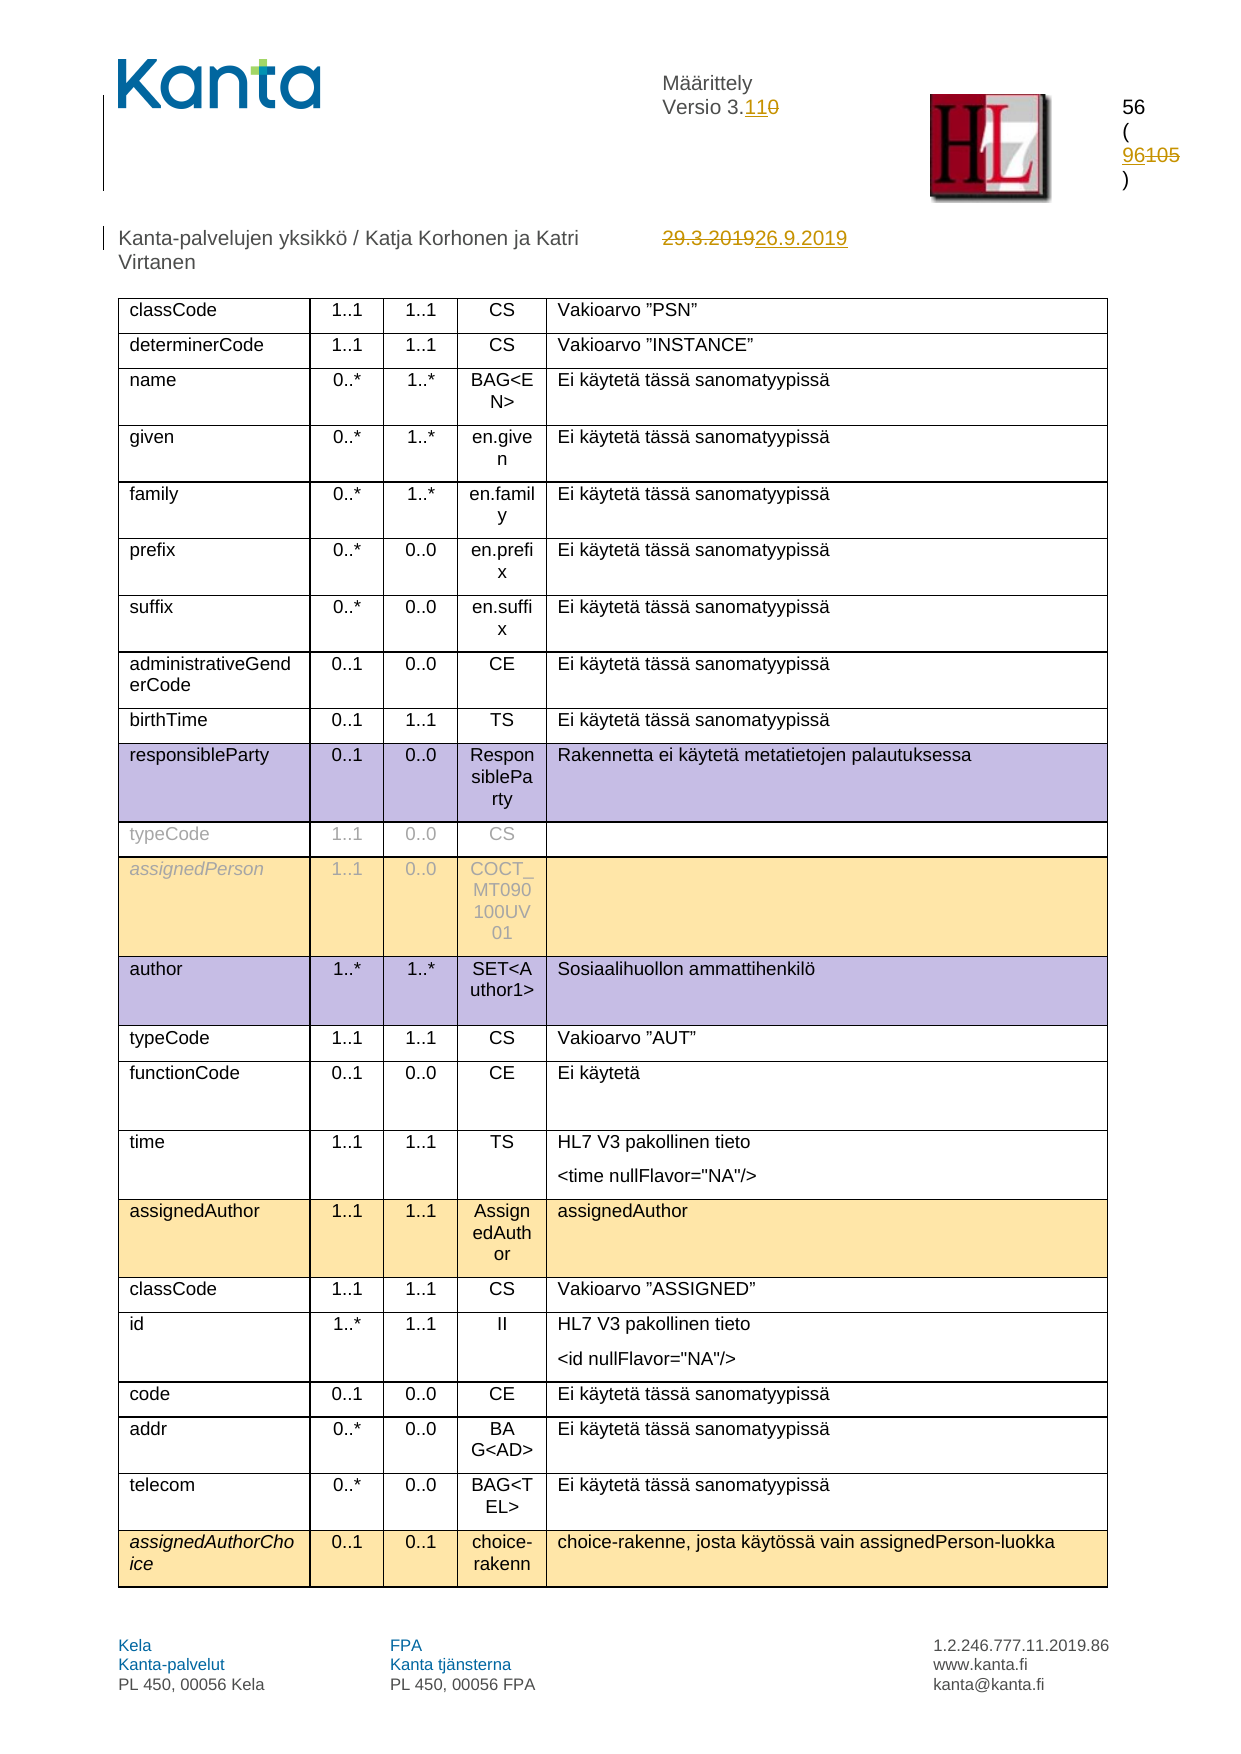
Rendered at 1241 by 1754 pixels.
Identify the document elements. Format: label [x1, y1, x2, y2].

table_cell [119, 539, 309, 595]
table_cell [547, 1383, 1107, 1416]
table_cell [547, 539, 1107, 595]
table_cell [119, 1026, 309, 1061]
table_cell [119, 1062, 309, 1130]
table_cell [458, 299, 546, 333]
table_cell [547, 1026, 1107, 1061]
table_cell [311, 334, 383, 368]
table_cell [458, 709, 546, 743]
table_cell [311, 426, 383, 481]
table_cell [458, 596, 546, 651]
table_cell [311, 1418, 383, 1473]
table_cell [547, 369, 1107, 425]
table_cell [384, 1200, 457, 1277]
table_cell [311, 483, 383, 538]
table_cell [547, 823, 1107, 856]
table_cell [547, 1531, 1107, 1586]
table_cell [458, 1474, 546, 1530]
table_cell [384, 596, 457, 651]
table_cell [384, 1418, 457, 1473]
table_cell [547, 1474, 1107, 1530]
picture [930, 94, 1053, 203]
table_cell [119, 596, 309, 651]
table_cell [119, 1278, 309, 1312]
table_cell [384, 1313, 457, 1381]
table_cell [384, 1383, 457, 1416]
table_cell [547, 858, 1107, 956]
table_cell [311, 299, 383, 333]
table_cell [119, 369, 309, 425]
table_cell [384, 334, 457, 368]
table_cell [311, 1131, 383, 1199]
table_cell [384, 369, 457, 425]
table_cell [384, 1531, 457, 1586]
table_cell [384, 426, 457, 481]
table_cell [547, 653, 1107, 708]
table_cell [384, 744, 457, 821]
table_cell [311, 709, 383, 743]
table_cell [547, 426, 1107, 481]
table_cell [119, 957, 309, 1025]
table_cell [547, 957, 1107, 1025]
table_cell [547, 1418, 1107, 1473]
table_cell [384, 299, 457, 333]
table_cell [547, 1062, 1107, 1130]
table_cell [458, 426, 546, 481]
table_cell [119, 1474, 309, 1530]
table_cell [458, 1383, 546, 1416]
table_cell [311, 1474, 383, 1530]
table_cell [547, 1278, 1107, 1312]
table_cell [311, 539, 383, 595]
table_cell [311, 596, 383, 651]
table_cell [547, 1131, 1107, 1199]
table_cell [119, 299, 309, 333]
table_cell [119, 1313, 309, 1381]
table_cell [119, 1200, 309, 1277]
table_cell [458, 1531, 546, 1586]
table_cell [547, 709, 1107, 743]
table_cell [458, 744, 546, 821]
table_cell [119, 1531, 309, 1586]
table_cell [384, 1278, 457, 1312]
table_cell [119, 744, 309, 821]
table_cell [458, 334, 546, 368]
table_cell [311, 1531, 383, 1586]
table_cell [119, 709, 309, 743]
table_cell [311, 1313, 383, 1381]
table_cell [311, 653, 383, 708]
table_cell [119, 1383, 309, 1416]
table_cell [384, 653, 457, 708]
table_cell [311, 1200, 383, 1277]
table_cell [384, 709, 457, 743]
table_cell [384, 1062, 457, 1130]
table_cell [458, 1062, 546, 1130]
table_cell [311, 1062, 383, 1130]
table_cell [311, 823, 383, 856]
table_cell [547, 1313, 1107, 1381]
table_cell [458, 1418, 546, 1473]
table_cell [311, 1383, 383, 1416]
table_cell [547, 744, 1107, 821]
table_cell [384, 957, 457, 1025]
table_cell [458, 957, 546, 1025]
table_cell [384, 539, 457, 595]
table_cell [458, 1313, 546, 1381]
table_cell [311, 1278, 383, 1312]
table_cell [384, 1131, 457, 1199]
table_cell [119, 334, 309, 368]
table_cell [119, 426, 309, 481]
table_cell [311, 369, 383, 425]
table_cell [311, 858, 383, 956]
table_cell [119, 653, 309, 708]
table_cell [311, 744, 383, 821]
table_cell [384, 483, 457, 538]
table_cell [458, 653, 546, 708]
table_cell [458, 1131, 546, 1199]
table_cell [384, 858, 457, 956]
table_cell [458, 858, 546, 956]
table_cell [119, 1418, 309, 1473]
picture [118, 59, 321, 109]
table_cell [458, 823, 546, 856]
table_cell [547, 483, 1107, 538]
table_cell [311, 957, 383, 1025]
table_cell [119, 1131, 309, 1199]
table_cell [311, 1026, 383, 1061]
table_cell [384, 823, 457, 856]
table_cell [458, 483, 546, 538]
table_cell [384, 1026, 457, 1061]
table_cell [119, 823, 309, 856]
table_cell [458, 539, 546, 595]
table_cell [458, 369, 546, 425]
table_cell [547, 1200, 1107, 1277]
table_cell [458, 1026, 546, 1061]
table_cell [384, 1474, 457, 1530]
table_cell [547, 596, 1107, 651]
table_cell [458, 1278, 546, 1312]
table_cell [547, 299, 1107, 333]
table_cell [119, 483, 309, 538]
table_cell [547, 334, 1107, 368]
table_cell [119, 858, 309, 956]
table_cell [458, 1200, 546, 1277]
